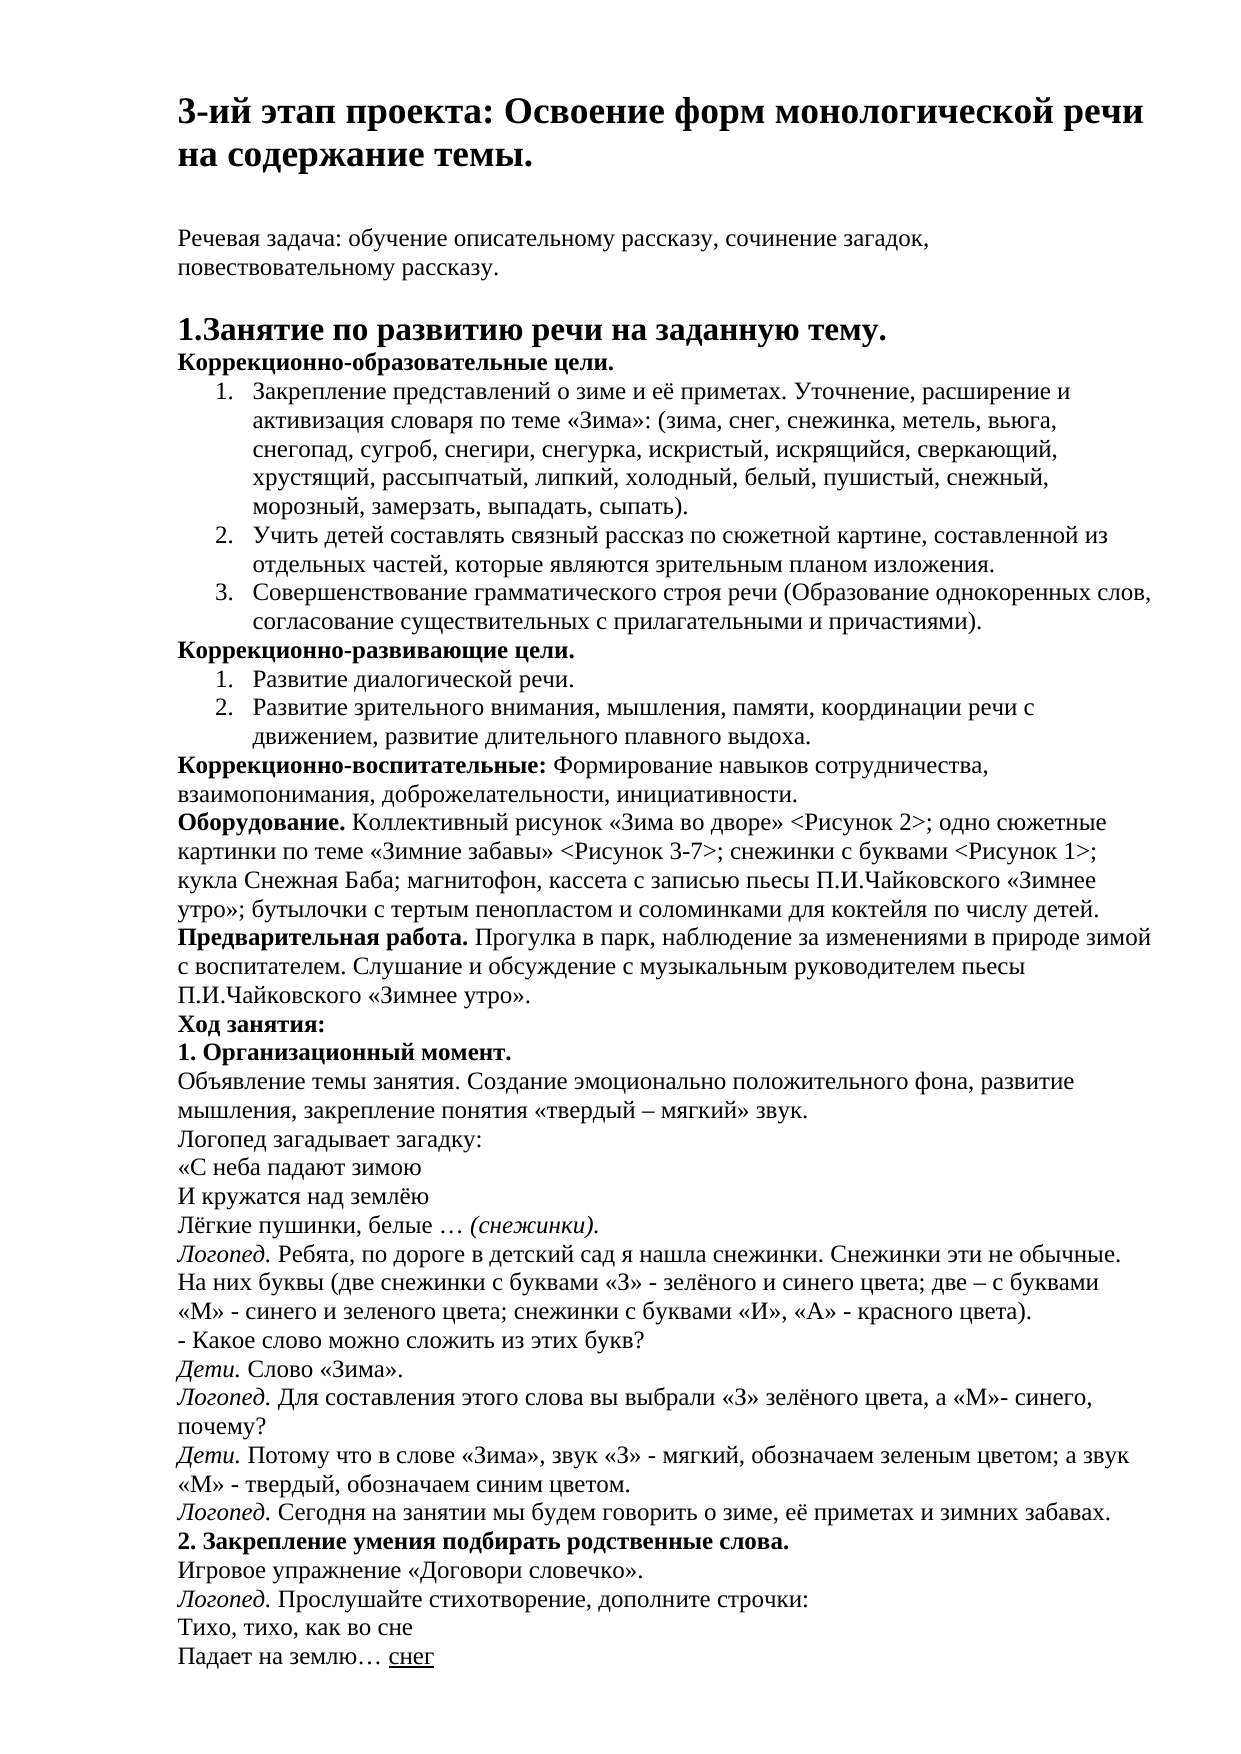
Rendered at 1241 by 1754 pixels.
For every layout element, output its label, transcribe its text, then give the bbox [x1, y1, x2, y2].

text Логопед. Прослушайте стихотворение, дополните строчки: [177, 1584, 1152, 1612]
text 3-ий этап проекта: Освоение форм монологической речи на содержание темы. [177, 89, 1152, 175]
text Логопед. Ребята, по дороге в детский сад я нашла снежинки. Снежинки эти не обычные. На них буквы (две снежинки с буквами «З» - зелёного и синего цвета; две – с буквами «М» - синего и зеленого цвета; снежинки с буквами «И», «А» - красного цвета). [177, 1239, 1152, 1325]
text - Какое слово можно сложить из этих букв? [177, 1325, 1152, 1354]
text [177, 1612, 1152, 1670]
text Дети. Слово «Зима». [177, 1354, 1152, 1382]
list Развитие диалогической речи. [215, 664, 1152, 692]
text Дети. Потому что в слове «Зима», звук «З» - мягкий, обозначаем зеленым цветом; а звук «М» - твердый, обозначаем синим цветом. [177, 1440, 1152, 1497]
text Игровое упражнение «Договори словечко». [177, 1555, 1152, 1584]
text Логопед. Для составления этого слова вы выбрали «З» зелёного цвета, а «М»- синего, почему? [177, 1382, 1152, 1440]
text 1.Занятие по развитию речи на заданную тему. [177, 309, 1152, 347]
list Совершенствование грамматического строя речи (Образование однокоренных слов, согласование существительных с прилагательными и причастиями). [215, 577, 1152, 635]
text Коррекционно-развивающие цели. [177, 635, 1152, 664]
text Ход занятия: [177, 1009, 1152, 1037]
text 2. Закрепление умения подбирать родственные слова. [177, 1526, 1152, 1555]
text 1. Организационный момент. [177, 1037, 1152, 1066]
text Логопед. Сегодня на занятии мы будем говорить о зиме, её приметах и зимних забавах. [177, 1497, 1152, 1526]
text Логопед загадывает загадку: [177, 1124, 1152, 1152]
text Коррекционно-воспитательные: Формирование навыков сотрудничества, взаимопонимания, доброжелательности, инициативности. [177, 750, 1152, 807]
text Оборудование. Коллективный рисунок «Зима во дворе» <Рисунок 2>; одно сюжетные картинки по теме «Зимние забавы» <Рисунок 3-7>; снежинки с буквами <Рисунок 1>; кукла Снежная Баба; магнитофон, кассета с записью пьесы П.И.Чайковского «Зимнее утро»; бутылочки с тертым пенопластом и соломинками для коктейля по числу детей. Предварительная работа. Прогулка в парк, наблюдение за изменениями в природе зимой с воспитателем. Слушание и обсуждение с музыкальным руководителем пьесы П.И.Чайковского «Зимнее утро». [177, 807, 1152, 1009]
text Объявление темы занятия. Создание эмоционально положительного фона, развитие мышления, закрепление понятия «твердый – мягкий» звук. [177, 1066, 1152, 1124]
list Учить детей составлять связный рассказ по сюжетной картине, составленной из отдельных частей, которые являются зрительным планом изложения. [215, 520, 1152, 577]
list Закрепление представлений о зиме и её приметах. Уточнение, расширение и активизация словаря по теме «Зима»: (зима, снег, снежинка, метель, вьюга, снегопад, сугроб, снегири, снегурка, искристый, искрящийся, сверкающий, хрустящий, рассыпчатый, липкий, холодный, белый, пушистый, снежный, морозный, замерзать, выпадать, сыпать). [215, 376, 1152, 520]
text Коррекционно-образовательные цели. [177, 347, 1152, 376]
text «С неба падают зимою И кружатся над землёю Лёгкие пушинки, белые … (снежинки). [177, 1152, 1152, 1239]
list Развитие зрительного внимания, мышления, памяти, координации речи с движением, развитие длительного плавного выдоха. [215, 692, 1152, 750]
text Речевая задача: обучение описательному рассказу, сочинение загадок, повествовательному рассказу. [177, 223, 1152, 280]
